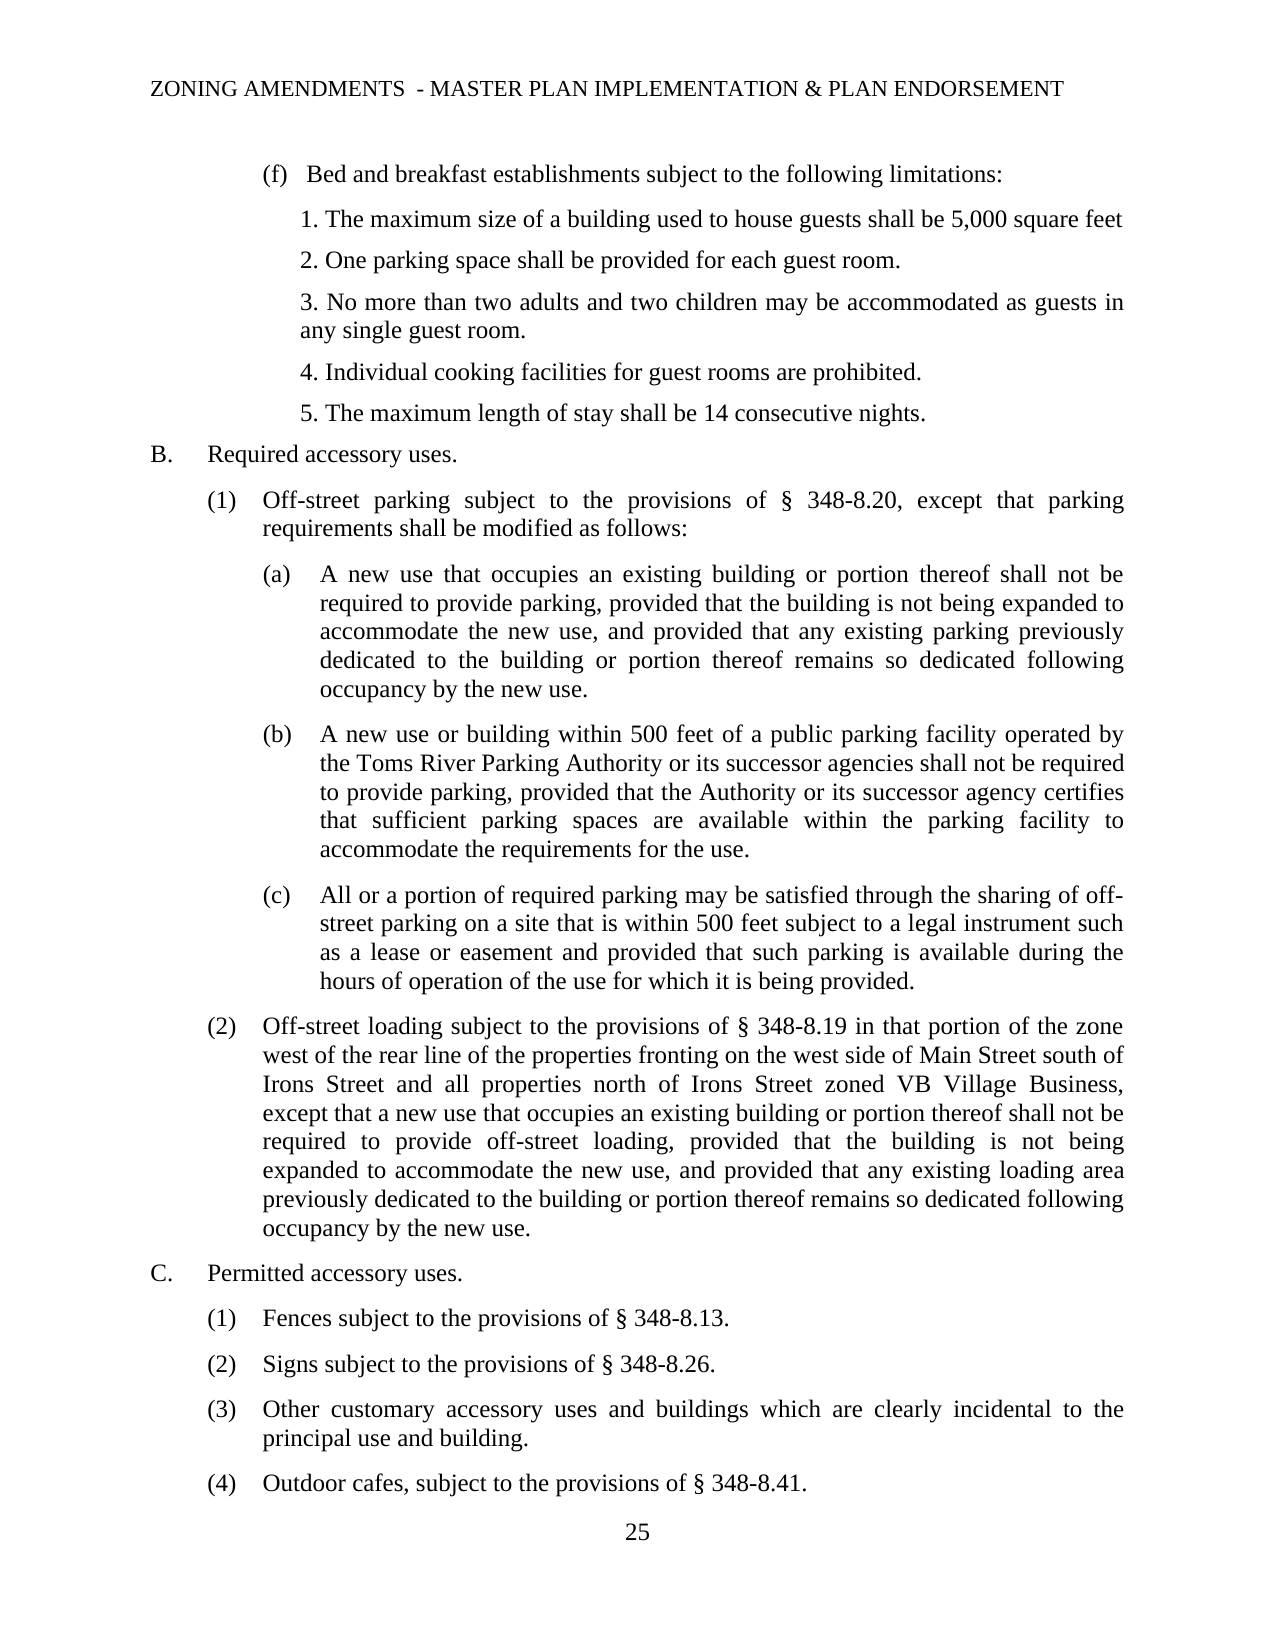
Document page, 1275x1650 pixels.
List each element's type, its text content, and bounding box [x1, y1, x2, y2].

text (b) A new use or building within 500 feet of a public parking facility operated by the Toms River Parking Authority or its successor agencies shall not be required to provide parking, provided that the Authority or its successor agency certifies that sufficient parking spaces are available within the parking facility to accommodate the requirements for the use. [263, 719, 1125, 863]
text (2) Off-street loading subject to the provisions of § 348-8.19 in that portion of the zone west of the rear line of the properties fronting on the west side of Main Street south of Irons Street and all properties north of Irons Street zoned VB Village Business, except that a new use that occupies an existing building or portion thereof shall not be required to provide off-street loading, provided that the building is not being expanded to accommodate the new use, and provided that any existing loading area previously dedicated to the building or portion thereof remains so dedicated following occupancy by the new use. [207, 1011, 1125, 1241]
text (1) Off-street parking subject to the provisions of § 348-8.20, except that parking requirements shall be modified as follows: [207, 485, 1125, 542]
text (a) A new use that occupies an existing building or portion thereof shall not be required to provide parking, provided that the building is not being expanded to accommodate the new use, and provided that any existing parking previously dedicated to the building or portion thereof remains so dedicated following occupancy by the new use. [263, 559, 1125, 703]
text 2. One parking space shall be provided for each guest room. [300, 246, 1125, 274]
text B. Required accessory uses. [150, 439, 1125, 468]
text (c) All or a portion of required parking may be satisfied through the sharing of off-street parking on a site that is within 500 feet subject to a legal instrument such as a lease or easement and provided that such parking is available during the hours of operation of the use for which it is being provided. [263, 880, 1125, 995]
text 4. Individual cooking facilities for guest rooms are prohibited. [300, 357, 1125, 386]
text 1. The maximum size of a building used to house guests shall be 5,000 square feet [300, 204, 1125, 233]
text (4) Outdoor cafes, subject to the provisions of § 348-8.41. [207, 1468, 1125, 1497]
text 3. No more than two adults and two children may be accommodated as guests in any single guest room. [300, 287, 1125, 344]
text (2) Signs subject to the provisions of § 348-8.26. [207, 1349, 1125, 1378]
text (1) Fences subject to the provisions of § 348-8.13. [207, 1303, 1125, 1332]
text (3) Other customary accessory uses and buildings which are clearly incidental to the principal use and building. [207, 1394, 1125, 1452]
text (f) Bed and breakfast establishments subject to the following limitations: [262, 159, 1125, 188]
text C. Permitted accessory uses. [150, 1258, 1125, 1287]
text 5. The maximum length of stay shall be 14 consecutive nights. [300, 398, 1125, 427]
